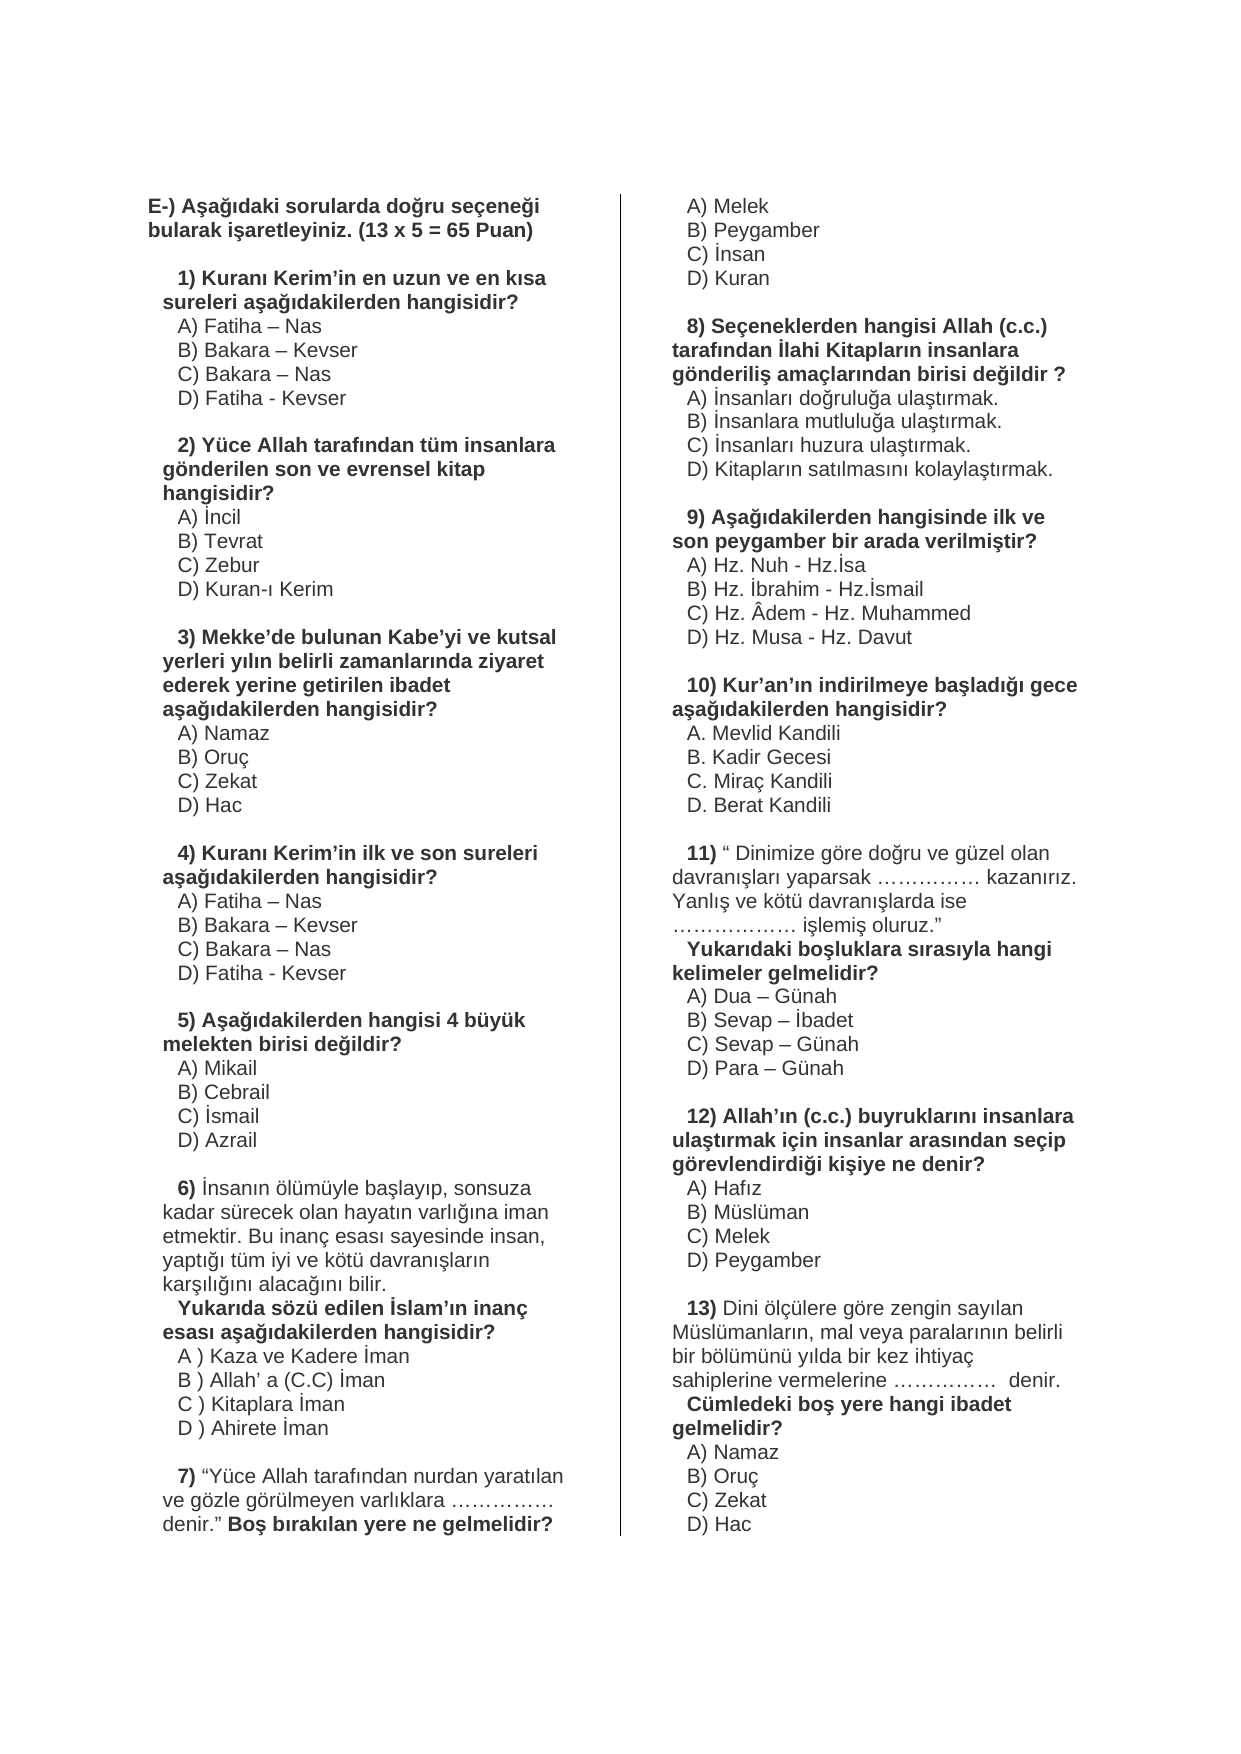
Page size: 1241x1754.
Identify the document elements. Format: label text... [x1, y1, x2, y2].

text D) Hz. Musa - Hz. Davut [672, 625, 1078, 649]
text A) Fatiha – Nas [162, 888, 568, 912]
text 5) Aşağıdakilerden hangisi 4 büyük melekten birisi değildir? [162, 1008, 568, 1056]
text B. Kadir Gecesi [672, 745, 1078, 769]
text D) Hac [672, 1511, 1078, 1535]
text Yukarıda sözü edilen İslam’ın inanç esası aşağıdakilerden hangisidir? [162, 1296, 568, 1344]
text A) İncil [162, 505, 568, 529]
text 3) Mekke’de bulunan Kabe’yi ve kutsal yerleri yılın belirli zamanlarında ziyaret ederek yerine getirilen ibadet aşağıdakilerden hangisidir? [162, 625, 568, 721]
text A) Hz. Nuh - Hz.İsa [672, 553, 1078, 577]
text A) Namaz [672, 1439, 1078, 1463]
text 6) İnsanın ölümüyle başlayıp, sonsuza kadar sürecek olan hayatın varlığına iman etmektir. Bu inanç esası sayesinde insan, yaptığı tüm iyi ve kötü davranışların karşılığını alacağını bilir. [162, 1176, 568, 1296]
text 9) Aşağıdakilerden hangisinde ilk ve son peygamber bir arada verilmiştir? [672, 505, 1078, 553]
text 12) Allah’ın (c.c.) buyruklarını insanlara ulaştırmak için insanlar arasından seçip görevlendirdiği kişiye ne denir? [672, 1104, 1078, 1176]
text B) Oruç [162, 745, 568, 769]
text C) Bakara – Nas [162, 361, 568, 385]
text B) Peygamber [672, 218, 1078, 242]
text C) Melek [672, 1224, 1078, 1248]
text A) Mikail [162, 1056, 568, 1080]
text B ) Allah’ a (C.C) İman [162, 1368, 568, 1392]
text C) Hz. Âdem - Hz. Muhammed [672, 601, 1078, 625]
text D) Peygamber [672, 1248, 1078, 1272]
text D) Hac [162, 793, 568, 817]
text B) Hz. İbrahim - Hz.İsmail [672, 577, 1078, 601]
text 8) Seçeneklerden hangisi Allah (c.c.) tarafından İlahi Kitapların insanlara gönderiliş amaçlarından birisi değildir ? [672, 313, 1078, 385]
text B) Tevrat [162, 529, 568, 553]
text B) Sevap – İbadet [672, 1008, 1078, 1032]
text D) Fatiha - Kevser [162, 385, 568, 409]
text A) Hafız [672, 1176, 1078, 1200]
text 1) Kuranı Kerim’in en uzun ve en kısa sureleri aşağıdakilerden hangisidir? [162, 266, 568, 313]
text A) İnsanları doğruluğa ulaştırmak. [672, 385, 1078, 409]
text C ) Kitaplara İman [162, 1392, 568, 1416]
text C) Sevap – Günah [672, 1032, 1078, 1056]
text D ) Ahirete İman [162, 1416, 568, 1439]
text C. Miraç Kandili [672, 769, 1078, 793]
text C) İnsanları huzura ulaştırmak. [672, 433, 1078, 457]
text B) İnsanlara mutluluğa ulaştırmak. [672, 409, 1078, 433]
text D) Kuran-ı Kerim [162, 577, 568, 601]
text A) Dua – Günah [672, 984, 1078, 1008]
text C) Zebur [162, 553, 568, 577]
text A. Mevlid Kandili [672, 721, 1078, 745]
text A) Fatiha – Nas [162, 313, 568, 337]
text B) Bakara – Kevser [162, 912, 568, 936]
text 4) Kuranı Kerim’in ilk ve son sureleri aşağıdakilerden hangisidir? [162, 841, 568, 888]
text B) Cebrail [162, 1080, 568, 1104]
text 11) “ Dinimize göre doğru ve güzel olan davranışları yaparsak …………… kazanırız. Yanlış ve kötü davranışlarda ise ……………… işlemiş oluruz.” [672, 841, 1078, 936]
text 13) Dini ölçülere göre zengin sayılan Müslümanların, mal veya paralarının belirli bir bölümünü yılda bir kez ihtiyaç sahiplerine vermelerine …………… denir. [672, 1296, 1078, 1392]
text C) İsmail [162, 1104, 568, 1128]
text D) Kuran [672, 266, 1078, 289]
text Yukarıdaki boşluklara sırasıyla hangi kelimeler gelmelidir? [672, 936, 1078, 984]
text C) Zekat [672, 1487, 1078, 1511]
text D) Azrail [162, 1128, 568, 1152]
text D) Kitapların satılmasını kolaylaştırmak. [672, 457, 1078, 481]
text A ) Kaza ve Kadere İman [162, 1344, 568, 1368]
text 2) Yüce Allah tarafından tüm insanlara gönderilen son ve evrensel kitap hangisidir? [162, 433, 568, 505]
text A) Melek [672, 194, 1078, 218]
text 10) Kur’an’ın indirilmeye başladığı gece aşağıdakilerden hangisidir? [672, 673, 1078, 721]
text 7) “Yüce Allah tarafından nurdan yaratılan ve gözle görülmeyen varlıklara …………… denir.” Boş bırakılan yere ne gelmelidir? [162, 1463, 568, 1535]
text D) Para – Günah [672, 1056, 1078, 1080]
text D. Berat Kandili [672, 793, 1078, 817]
text A) Namaz [162, 721, 568, 745]
text B) Oruç [672, 1463, 1078, 1487]
text E-) Aşağıdaki sorularda doğru seçeneği bularak işaretleyiniz. (13 x 5 = 65 Puan) [148, 194, 568, 242]
text Cümledeki boş yere hangi ibadet gelmelidir? [672, 1392, 1078, 1439]
text D) Fatiha - Kevser [162, 960, 568, 984]
text C) Zekat [162, 769, 568, 793]
text B) Müslüman [672, 1200, 1078, 1224]
text B) Bakara – Kevser [162, 337, 568, 361]
text C) İnsan [672, 242, 1078, 266]
text C) Bakara – Nas [162, 936, 568, 960]
